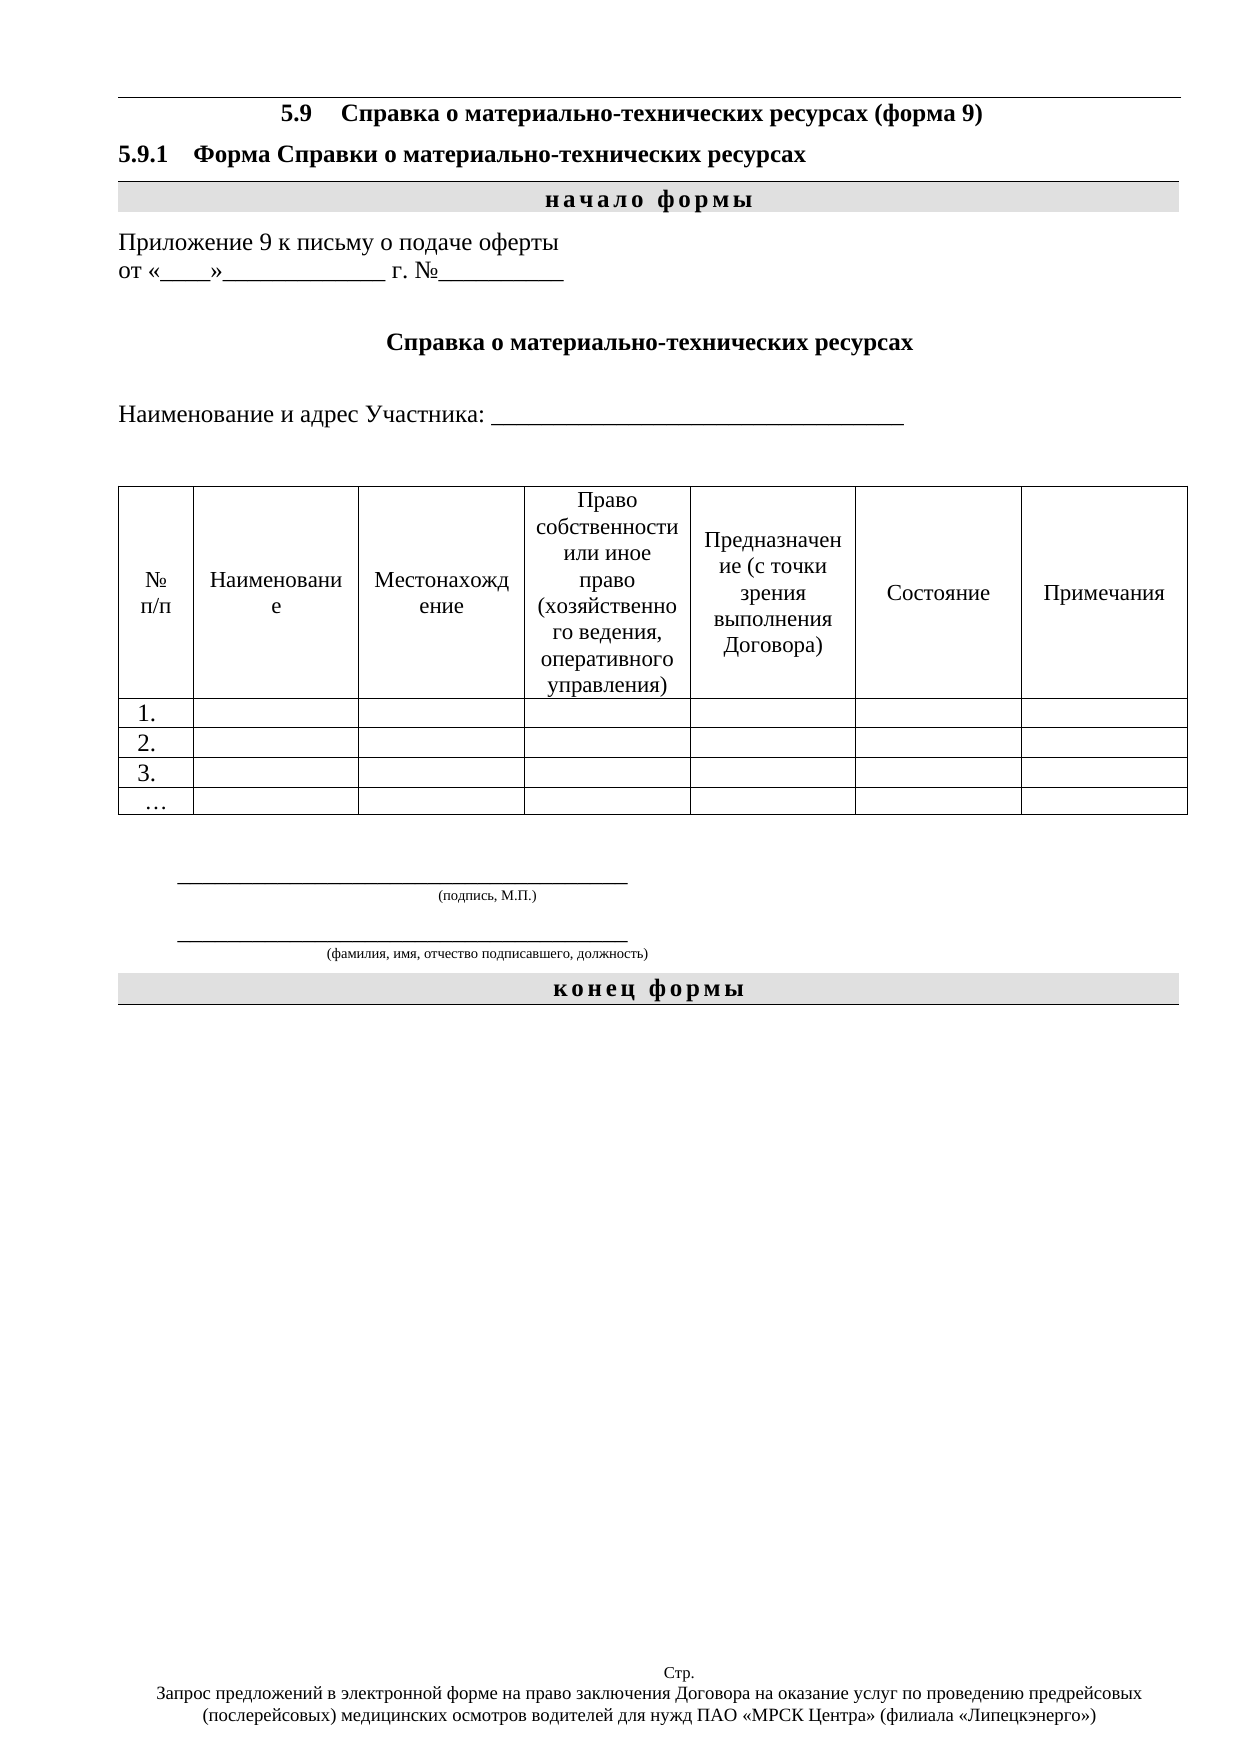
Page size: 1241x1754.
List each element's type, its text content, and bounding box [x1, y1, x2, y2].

table_cell [856, 758, 1021, 787]
table_cell [119, 728, 193, 757]
table_cell [194, 728, 358, 757]
text Приложение 9 к письму о подаче оферты от «____»_____________ г. №__________ [118, 227, 1181, 284]
table_cell [1022, 699, 1187, 727]
table_cell [119, 699, 193, 727]
table_cell [525, 758, 690, 787]
table_cell [119, 758, 193, 787]
table_cell [856, 788, 1021, 814]
table_cell [691, 699, 855, 727]
table_cell [525, 699, 690, 727]
subtitle Форма Справки о материально-технических ресурсах [118, 139, 1181, 168]
table_header Наименование [194, 487, 358, 697]
table_cell [691, 728, 855, 757]
table_cell [856, 699, 1021, 727]
text Справка о материально-технических ресурсах [118, 327, 1181, 356]
text Наименование и адрес Участника: _________________________________ [118, 399, 1181, 428]
table_header Местонахождение [359, 487, 524, 697]
table_cell [194, 699, 358, 727]
table_header Состояние [856, 487, 1021, 697]
table_header Предназначение (с точки зрения выполнения Договора) [691, 487, 855, 697]
text ____________________________________ [118, 858, 1181, 887]
text (фамилия, имя, отчество подписавшего, должность) [118, 944, 797, 973]
table_cell [525, 788, 690, 814]
subtitle Справка о материально-технических ресурсах (форма 9) [281, 98, 1181, 127]
table_cell [359, 788, 524, 814]
text конец формы [118, 973, 1179, 1004]
table_cell [691, 758, 855, 787]
table_cell [194, 758, 358, 787]
table_cell [1022, 728, 1187, 757]
table_cell [359, 758, 524, 787]
table_cell [1022, 758, 1187, 787]
table_header № п/п [119, 487, 193, 697]
table_header Право собственности или иное право (хозяйственного ведения, оперативного управления) [525, 487, 690, 697]
text начало формы [118, 182, 1179, 212]
table_header Примечания [1022, 487, 1187, 697]
text (подпись, М.П.) [118, 887, 797, 916]
table_cell [525, 728, 690, 757]
table_cell [359, 699, 524, 727]
table_cell [691, 788, 855, 814]
table_cell [1022, 788, 1187, 814]
table_cell [359, 728, 524, 757]
table_cell [194, 788, 358, 814]
table_cell [856, 728, 1021, 757]
table_cell … [119, 788, 193, 814]
text ____________________________________ [118, 916, 1181, 944]
